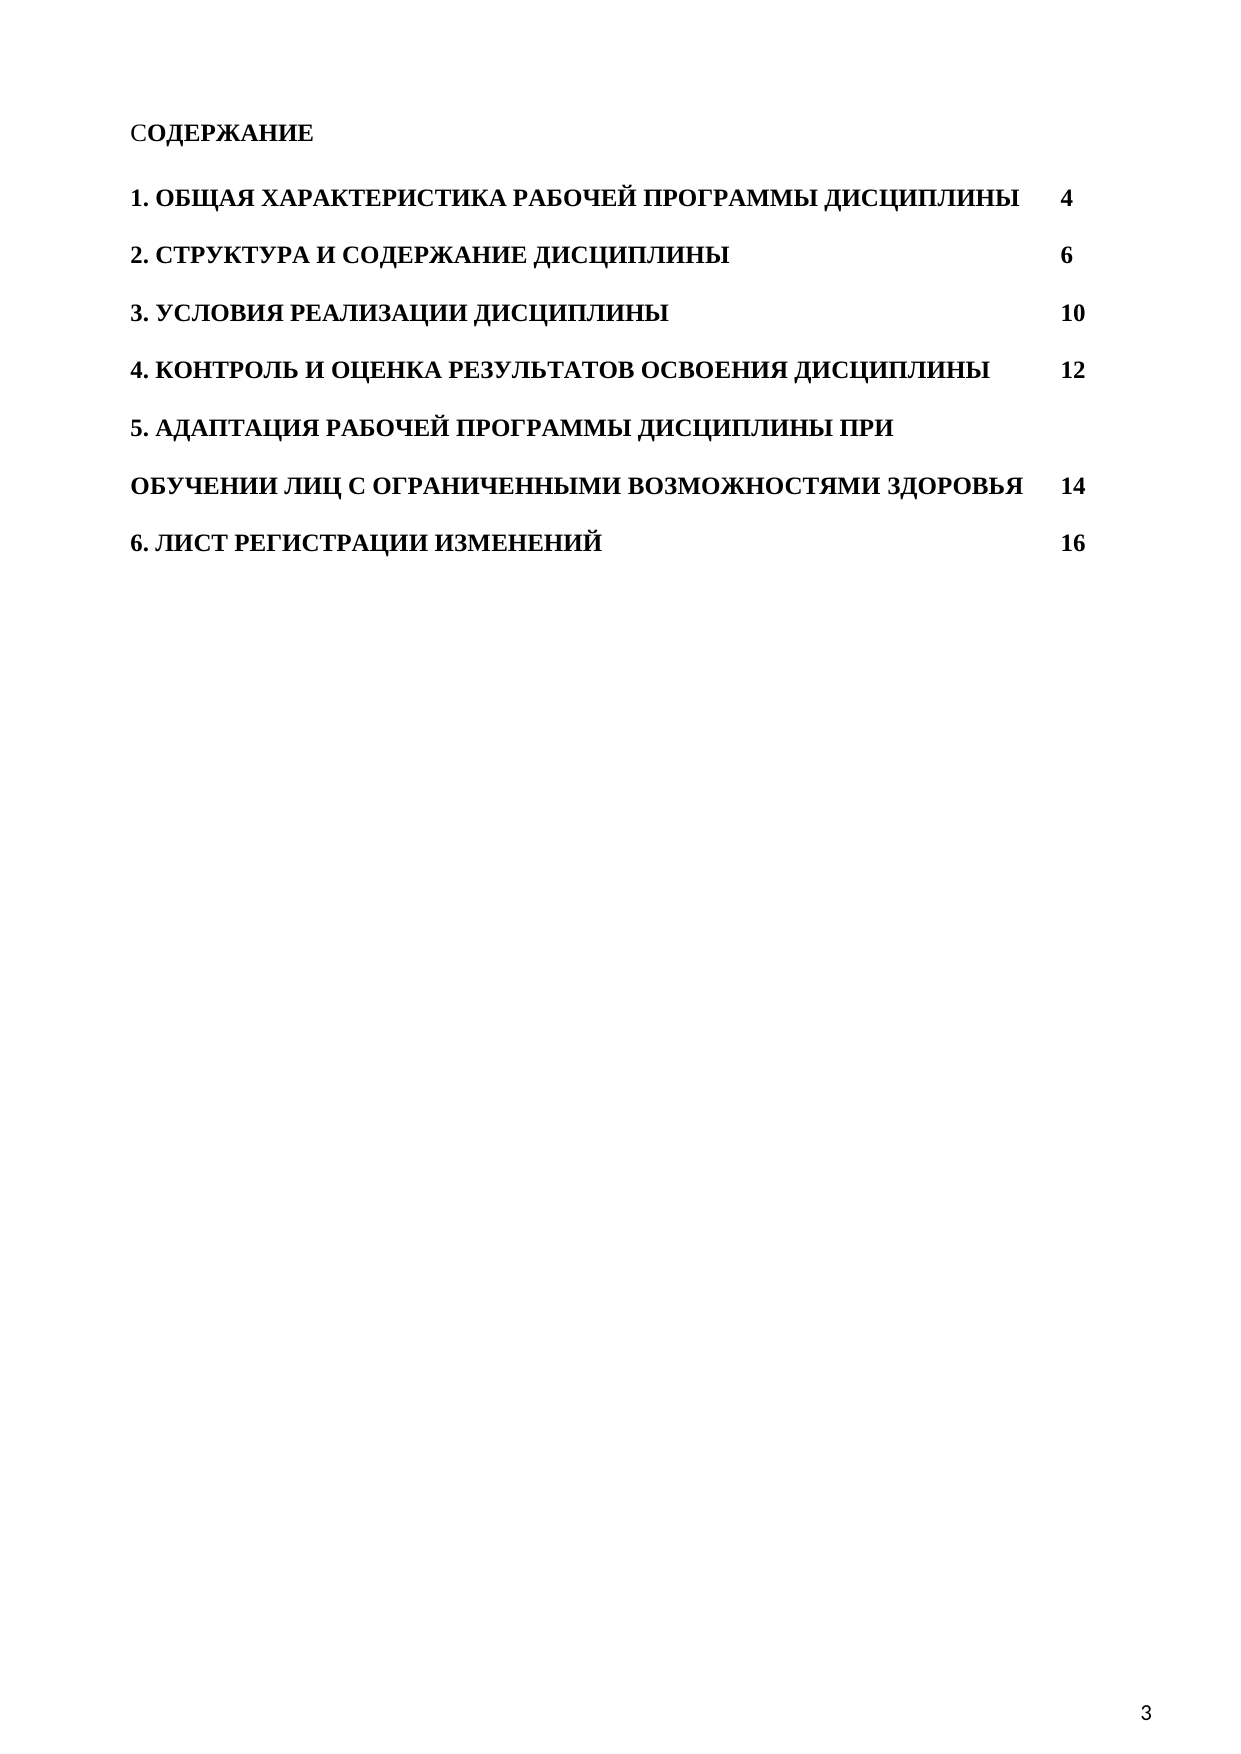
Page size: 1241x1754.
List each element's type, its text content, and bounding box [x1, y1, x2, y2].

text 4. КОНТРОЛЬ И ОЦЕНКА РЕЗУЛЬТАТОВ ОСВОЕНИЯ ДИСЦИПЛИНЫ 12 [130, 356, 1154, 384]
text 2. СТРУКТУРА И СОДЕРЖАНИЕ ДИСЦИПЛИНЫ 6 [130, 241, 1154, 269]
text СОДЕРЖАНИЕ [130, 118, 1154, 147]
text ОБУЧЕНИИ ЛИЦ С ОГРАНИЧЕННЫМИ ВОЗМОЖНОСТЯМИ ЗДОРОВЬЯ 14 [130, 471, 1154, 499]
text 1. ОБЩАЯ ХАРАКТЕРИСТИКА РАБОЧЕЙ ПРОГРАММЫ ДИСЦИПЛИНЫ 4 [130, 183, 1154, 212]
text 5. АДАПТАЦИЯ РАБОЧЕЙ ПРОГРАММЫ ДИСЦИПЛИНЫ ПРИ [130, 413, 1154, 442]
text 6. ЛИСТ РЕГИСТРАЦИИ ИЗМЕНЕНИЙ 16 [130, 528, 1154, 557]
text 3. УСЛОВИЯ РЕАЛИЗАЦИИ ДИСЦИПЛИНЫ 10 [130, 298, 1154, 327]
